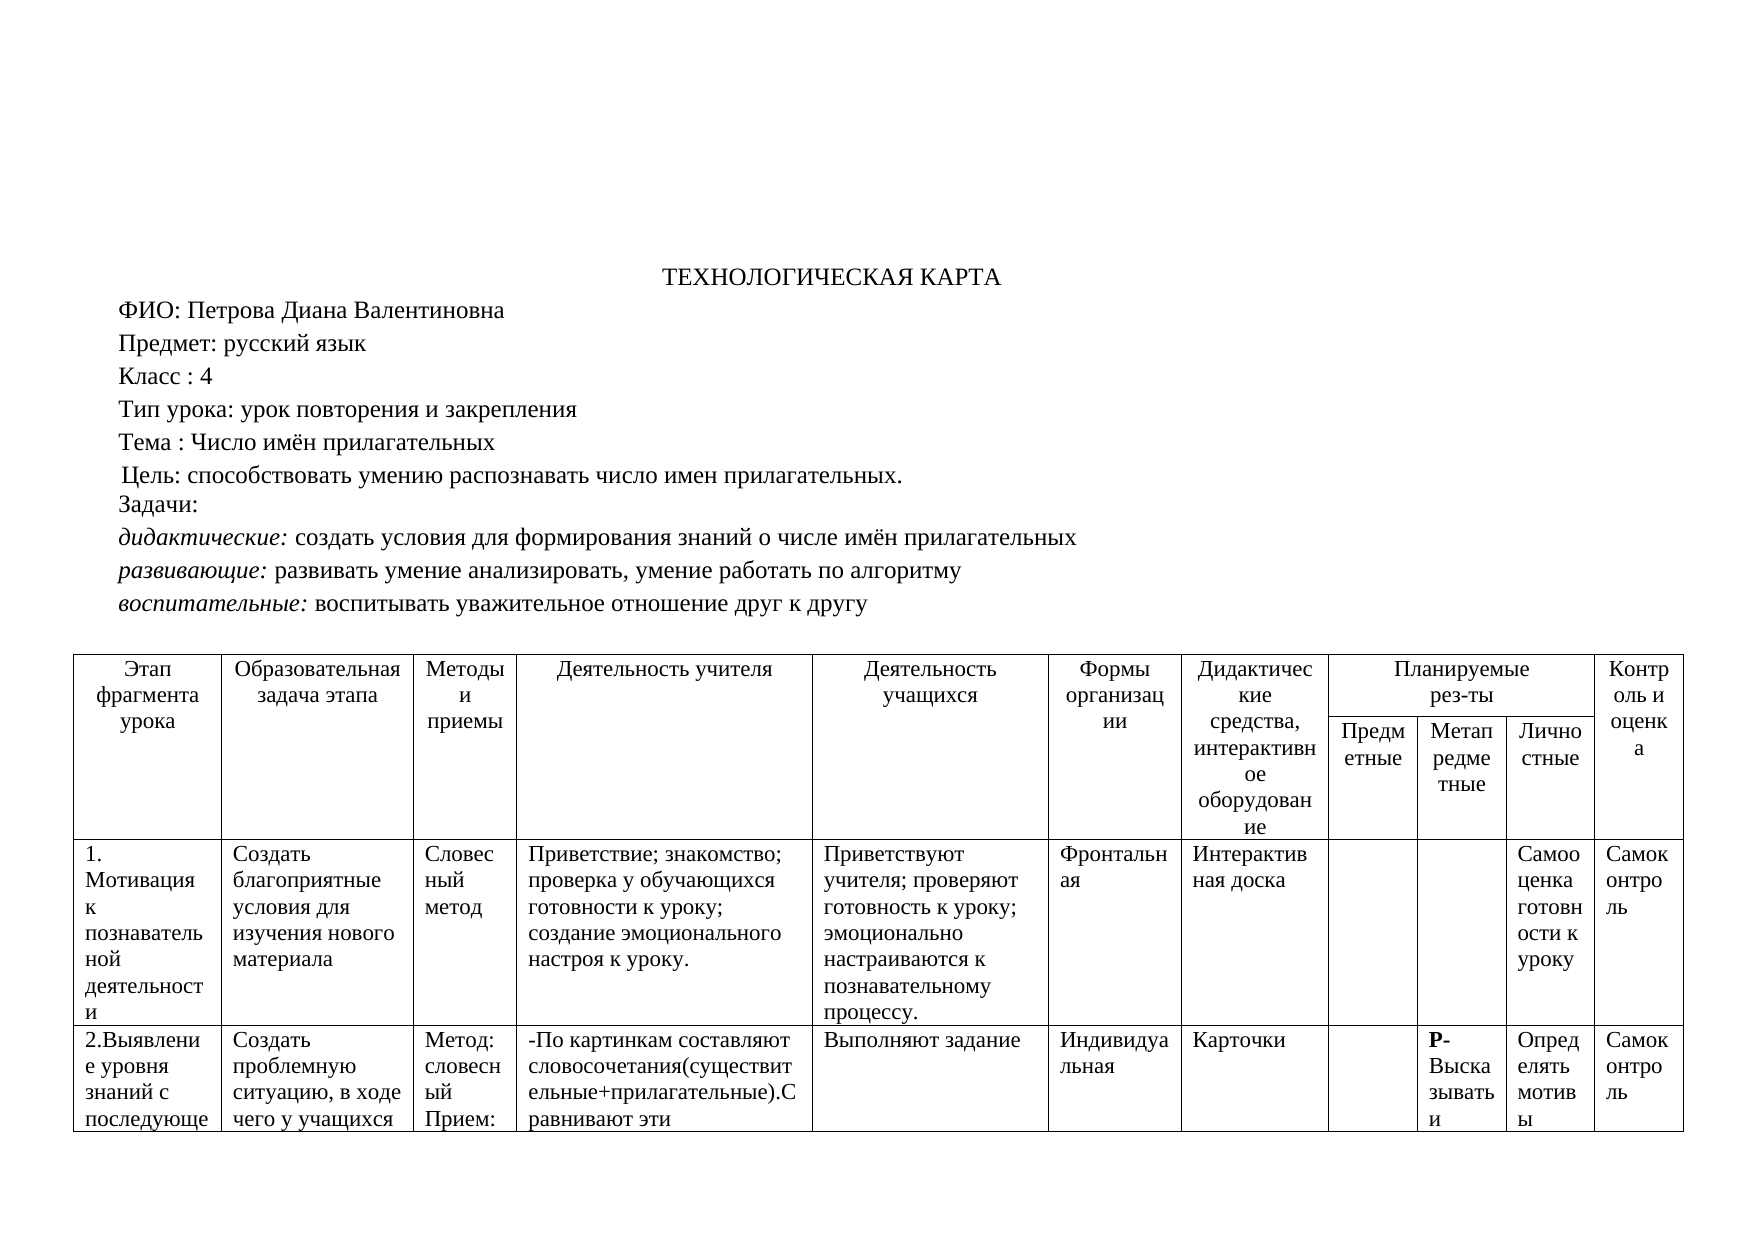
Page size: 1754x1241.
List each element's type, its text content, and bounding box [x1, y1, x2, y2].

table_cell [74, 1026, 221, 1131]
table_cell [414, 1026, 516, 1131]
table_header Формы организации [1049, 655, 1181, 839]
table_cell Фронтальная [1049, 840, 1181, 1024]
table_cell 1. Мотивация к познавательной деятельности [74, 840, 221, 1024]
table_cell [1418, 1026, 1506, 1131]
text ФИО: Петрова Диана Валентиновна [118, 295, 1636, 324]
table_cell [813, 1026, 1048, 1131]
table_cell Приветствуют учителя; проверяют готовность к уроку; эмоционально настраиваются к познавательному процессу. [813, 840, 1048, 1024]
table_cell Самоконтроль [1595, 1026, 1683, 1131]
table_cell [517, 1026, 812, 1131]
table_header Планируемые рез-ты [1329, 655, 1594, 716]
table_cell Индивидуальная [1049, 1026, 1181, 1131]
text развивающие: развивать умение анализировать, умение работать по алгоритму [118, 555, 1636, 584]
table_header Методы и приемы [414, 655, 516, 839]
table_cell [1329, 1026, 1417, 1131]
table_cell Самоконтроль [1595, 840, 1683, 1024]
table_cell Самооценка готовности к уроку [1507, 840, 1594, 1024]
table_cell [1418, 840, 1506, 1024]
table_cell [222, 1026, 413, 1131]
table_cell Личностные [1507, 717, 1594, 839]
table_header Дидактические средства, интерактивное оборудование [1182, 655, 1328, 839]
table_cell Карточки [1182, 1026, 1328, 1131]
table_header Образовательная задача этапа [222, 655, 413, 839]
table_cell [1507, 1026, 1594, 1131]
text Тип урока: урок повторения и закрепления [118, 394, 1636, 423]
table_header Этап фрагмента урока [74, 655, 221, 839]
text Предмет: русский язык [118, 328, 1636, 357]
text Задачи: [118, 489, 1636, 518]
table_cell Предметные [1329, 717, 1417, 839]
text дидактические: создать условия для формирования знаний о числе имён прилагательных [118, 522, 1636, 551]
text Тема : Число имён прилагательных [118, 427, 1636, 456]
table_cell [1329, 840, 1417, 1024]
text Класс : 4 [118, 361, 1636, 390]
table_cell Словесный метод [414, 840, 516, 1024]
table_cell Приветствие; знакомство; проверка у обучающихся готовности к уроку; создание эмоционального настроя к уроку. [517, 840, 812, 1024]
table_header Деятельность учащихся [813, 655, 1048, 839]
table_cell Метапредметные [1418, 717, 1506, 839]
text ТЕХНОЛОГИЧЕСКАЯ КАРТА [118, 262, 1636, 291]
table_header Деятельность учителя [517, 655, 812, 839]
table_cell Интерактивная доска [1182, 840, 1328, 1024]
text Цель: способствовать умению распознавать число имен прилагательных. [15, 461, 1636, 489]
table_header Контроль и оценка [1595, 655, 1683, 839]
text воспитательные: воспитывать уважительное отношение друг к другу [118, 588, 1636, 617]
table_cell Создать благоприятные условия для изучения нового материала [222, 840, 413, 1024]
